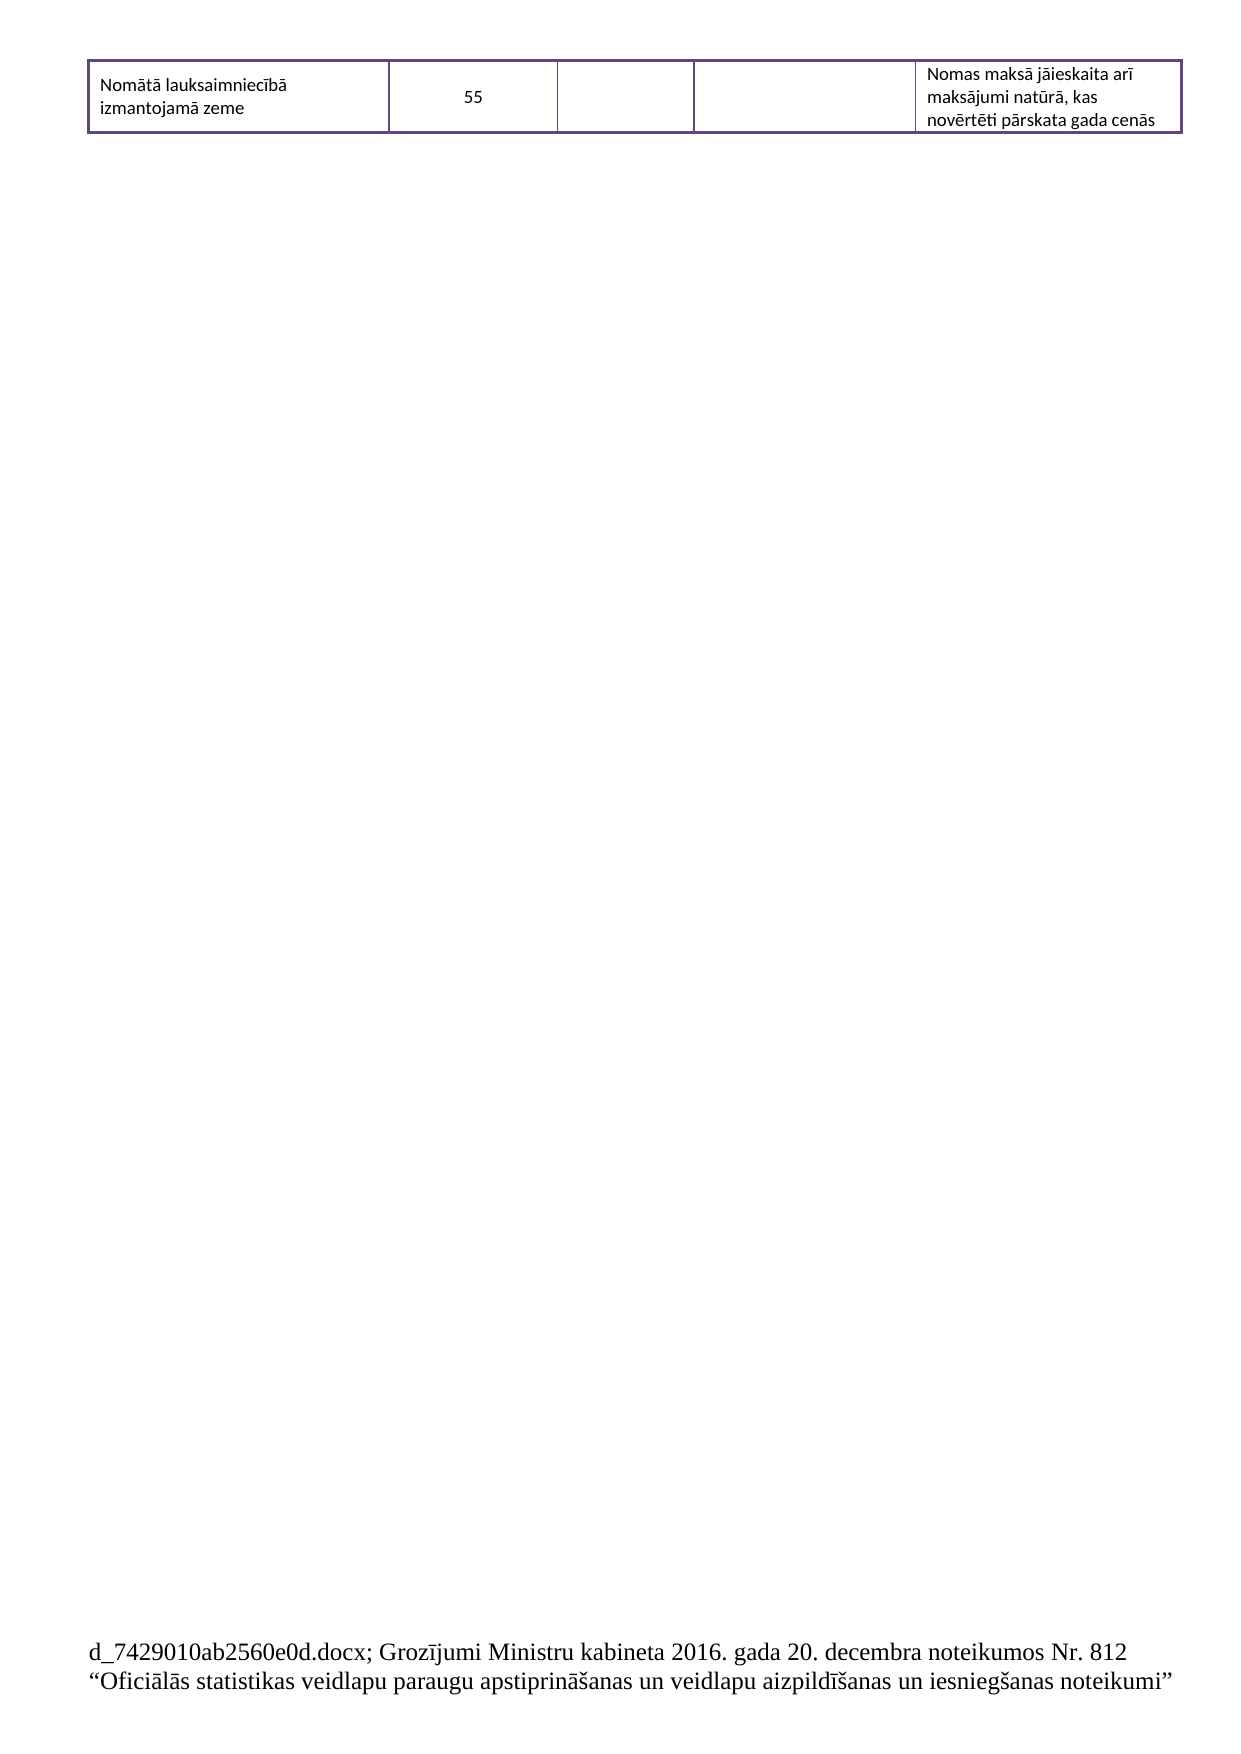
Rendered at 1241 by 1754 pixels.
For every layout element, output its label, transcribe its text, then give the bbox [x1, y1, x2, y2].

table_cell [558, 62, 693, 131]
table_cell Nomātā lauksaimniecībā izmantojamā zeme [90, 62, 388, 131]
table_cell [695, 62, 915, 131]
table_cell Nomas maksā jāieskaita arī maksājumi natūrā, kas novērtēti pārskata gada cenās [916, 62, 1180, 131]
table_cell 55 [390, 62, 557, 131]
